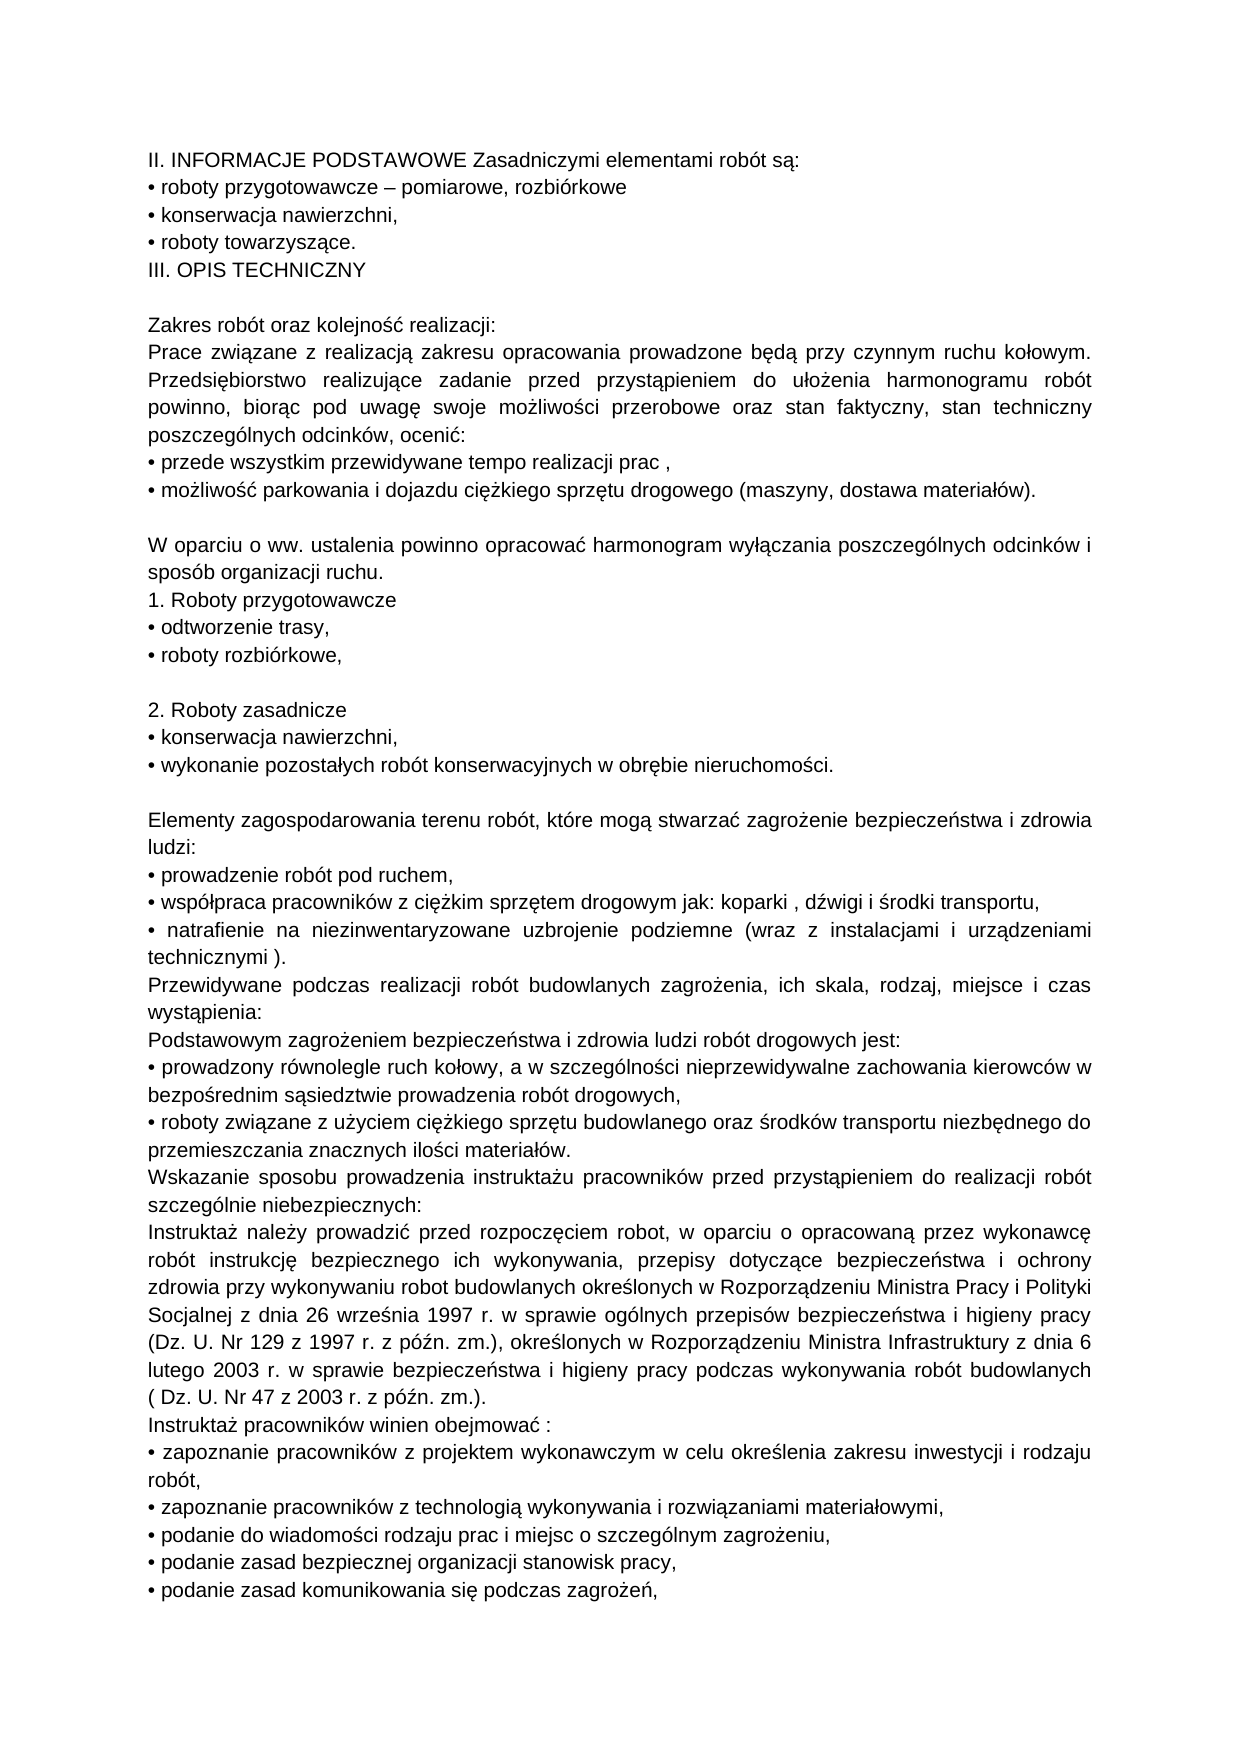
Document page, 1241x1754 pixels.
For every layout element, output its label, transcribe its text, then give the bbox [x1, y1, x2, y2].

text 2. Roboty zasadnicze [148, 698, 1093, 722]
text • podanie zasad komunikowania się podczas zagrożeń, [148, 1578, 1093, 1602]
text Podstawowym zagrożeniem bezpieczeństwa i zdrowia ludzi robót drogowych jest: [148, 1028, 1093, 1052]
text • prowadzony równolegle ruch kołowy, a w szczególności nieprzewidywalne zachowania kierowców w bezpośrednim sąsiedztwie prowadzenia robót drogowych, [148, 1055, 1093, 1107]
text Prace związane z realizacją zakresu opracowania prowadzone będą przy czynnym ruchu kołowym. Przedsiębiorstwo realizujące zadanie przed przystąpieniem do ułożenia harmonogramu robót powinno, biorąc pod uwagę swoje możliwości przerobowe oraz stan faktyczny, stan techniczny poszczególnych odcinków, ocenić: [148, 340, 1093, 447]
text • konserwacja nawierzchni, [148, 203, 1093, 227]
text • wykonanie pozostałych robót konserwacyjnych w obrębie nieruchomości. [148, 753, 1093, 777]
text • roboty rozbiórkowe, [148, 643, 1093, 667]
text Elementy zagospodarowania terenu robót, które mogą stwarzać zagrożenie bezpieczeństwa i zdrowia ludzi: [148, 808, 1093, 859]
text • natrafienie na niezinwentaryzowane uzbrojenie podziemne (wraz z instalacjami i urządzeniami technicznymi ). [148, 918, 1093, 969]
text Przewidywane podczas realizacji robót budowlanych zagrożenia, ich skala, rodzaj, miejsce i czas wystąpienia: [148, 973, 1093, 1024]
text • możliwość parkowania i dojazdu ciężkiego sprzętu drogowego (maszyny, dostawa materiałów). [148, 478, 1093, 502]
text • podanie do wiadomości rodzaju prac i miejsc o szczególnym zagrożeniu, [148, 1523, 1093, 1547]
text Instruktaż należy prowadzić przed rozpoczęciem robot, w oparciu o opracowaną przez wykonawcę robót instrukcję bezpiecznego ich wykonywania, przepisy dotyczące bezpieczeństwa i ochrony zdrowia przy wykonywaniu robot budowlanych określonych w Rozporządzeniu Ministra Pracy i Polityki Socjalnej z dnia 26 września 1997 r. w sprawie ogólnych przepisów bezpieczeństwa i higieny pracy (Dz. U. Nr 129 z 1997 r. z późn. zm.), określonych w Rozporządzeniu Ministra Infrastruktury z dnia 6 lutego 2003 r. w sprawie bezpieczeństwa i higieny pracy podczas wykonywania robót budowlanych ( Dz. U. Nr 47 z 2003 r. z późn. zm.). [148, 1220, 1093, 1409]
text • zapoznanie pracowników z technologią wykonywania i rozwiązaniami materiałowymi, [148, 1495, 1093, 1519]
text • roboty przygotowawcze – pomiarowe, rozbiórkowe [148, 175, 1093, 199]
text Instruktaż pracowników winien obejmować : [148, 1413, 1093, 1437]
text • roboty towarzyszące. [148, 230, 1093, 254]
text III. OPIS TECHNICZNY [148, 258, 1093, 282]
text • konserwacja nawierzchni, [148, 725, 1093, 749]
text • podanie zasad bezpiecznej organizacji stanowisk pracy, [148, 1550, 1093, 1574]
text Wskazanie sposobu prowadzenia instruktażu pracowników przed przystąpieniem do realizacji robót szczególnie niebezpiecznych: [148, 1165, 1093, 1217]
text • zapoznanie pracowników z projektem wykonawczym w celu określenia zakresu inwestycji i rodzaju robót, [148, 1440, 1093, 1492]
text • prowadzenie robót pod ruchem, [148, 863, 1093, 887]
text W oparciu o ww. ustalenia powinno opracować harmonogram wyłączania poszczególnych odcinków i sposób organizacji ruchu. [148, 533, 1093, 584]
text • roboty związane z użyciem ciężkiego sprzętu budowlanego oraz środków transportu niezbędnego do przemieszczania znacznych ilości materiałów. [148, 1110, 1093, 1162]
text II. INFORMACJE PODSTAWOWE Zasadniczymi elementami robót są: [148, 148, 1093, 172]
text • współpraca pracowników z ciężkim sprzętem drogowym jak: koparki , dźwigi i środki transportu, [148, 890, 1093, 914]
text 1. Roboty przygotowawcze [148, 588, 1093, 612]
text Zakres robót oraz kolejność realizacji: [148, 313, 1093, 337]
text • przede wszystkim przewidywane tempo realizacji prac , [148, 450, 1093, 474]
text • odtworzenie trasy, [148, 615, 1093, 639]
